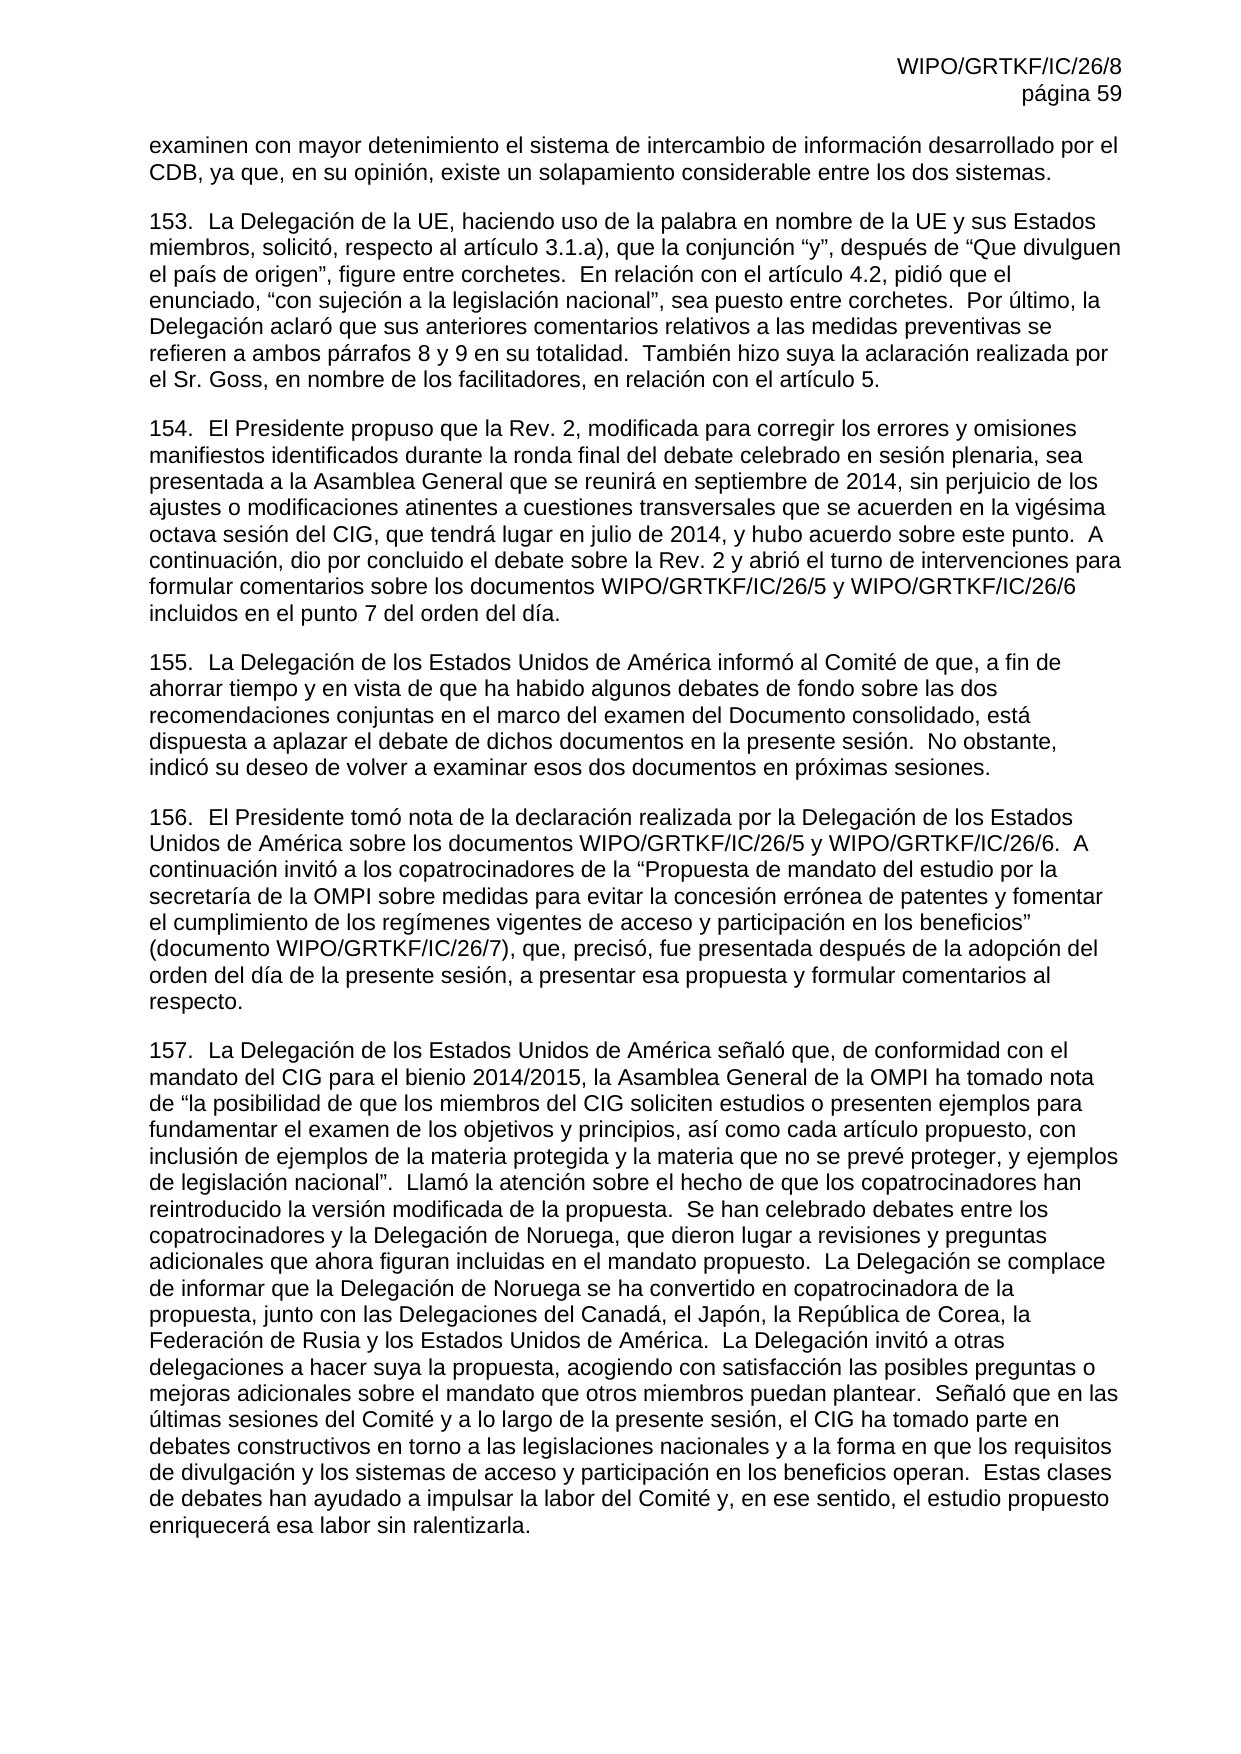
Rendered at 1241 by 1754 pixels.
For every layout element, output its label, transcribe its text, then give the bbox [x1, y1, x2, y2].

list El Presidente tomó nota de la declaración realizada por la Delegación de los Estados Unidos de América sobre los documentos WIPO/GRTKF/IC/26/5 y WIPO/GRTKF/IC/26/6. A continuación invitó a los copatrocinadores de la “Propuesta de mandato del estudio por la secretaría de la OMPI sobre medidas para evitar la concesión errónea de patentes y fomentar el cumplimiento de los regímenes vigentes de acceso y participación en los beneficios” (documento WIPO/GRTKF/IC/26/7), que, precisó, fue presentada después de la adopción del orden del día de la presente sesión, a presentar esa propuesta y formular comentarios al respecto. [149, 804, 1122, 1014]
list La Delegación de la UE, haciendo uso de la palabra en nombre de la UE y sus Estados miembros, solicitó, respecto al artículo 3.1.a), que la conjunción “y”, después de “Que divulguen el país de origen”, figure entre corchetes. En relación con el artículo 4.2, pidió que el enunciado, “con sujeción a la legislación nacional”, sea puesto entre corchetes. Por último, la Delegación aclaró que sus anteriores comentarios relativos a las medidas preventivas se refieren a ambos párrafos 8 y 9 en su totalidad. También hizo suya la aclaración realizada por el Sr. Goss, en nombre de los facilitadores, en relación con el artículo 5. [149, 208, 1122, 392]
list La Delegación de los Estados Unidos de América informó al Comité de que, a fin de ahorrar tiempo y en vista de que ha habido algunos debates de fondo sobre las dos recomendaciones conjuntas en el marco del examen del Documento consolidado, está dispuesta a aplazar el debate de dichos documentos en la presente sesión. No obstante, indicó su deseo de volver a examinar esos dos documentos en próximas sesiones. [149, 649, 1122, 781]
list La Delegación de los Estados Unidos de América señaló que, de conformidad con el mandato del CIG para el bienio 2014/2015, la Asamblea General de la OMPI ha tomado nota de “la posibilidad de que los miembros del CIG soliciten estudios o presenten ejemplos para fundamentar el examen de los objetivos y principios, así como cada artículo propuesto, con inclusión de ejemplos de la materia protegida y la materia que no se prevé proteger, y ejemplos de legislación nacional”. Llamó la atención sobre el hecho de que los copatrocinadores han reintroducido la versión modificada de la propuesta. Se han celebrado debates entre los copatrocinadores y la Delegación de Noruega, que dieron lugar a revisiones y preguntas adicionales que ahora figuran incluidas en el mandato propuesto. La Delegación se complace de informar que la Delegación de Noruega se ha convertido en copatrocinadora de la propuesta, junto con las Delegaciones del Canadá, el Japón, la República de Corea, la Federación de Rusia y los Estados Unidos de América. La Delegación invitó a otras delegaciones a hacer suya la propuesta, acogiendo con satisfacción las posibles preguntas o mejoras adicionales sobre el mandato que otros miembros puedan plantear. Señaló que en las últimas sesiones del Comité y a lo largo de la presente sesión, el CIG ha tomado parte en debates constructivos en torno a las legislaciones nacionales y a la forma en que los requisitos de divulgación y los sistemas de acceso y participación en los beneficios operan. Estas clases de debates han ayudado a impulsar la labor del Comité y, en ese sentido, el estudio propuesto enriquecerá esa labor sin ralentizarla. [149, 1037, 1122, 1538]
list El Presidente propuso que la Rev. 2, modificada para corregir los errores y omisiones manifiestos identificados durante la ronda final del debate celebrado en sesión plenaria, sea presentada a la Asamblea General que se reunirá en septiembre de 2014, sin perjuicio de los ajustes o modificaciones atinentes a cuestiones transversales que se acuerden en la vigésima octava sesión del CIG, que tendrá lugar en julio de 2014, y hubo acuerdo sobre este punto. A continuación, dio por concluido el debate sobre la Rev. 2 y abrió el turno de intervenciones para formular comentarios sobre los documentos WIPO/GRTKF/IC/26/5 y WIPO/GRTKF/IC/26/6 incluidos en el punto 7 del orden del día. [149, 415, 1122, 626]
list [149, 132, 1122, 185]
